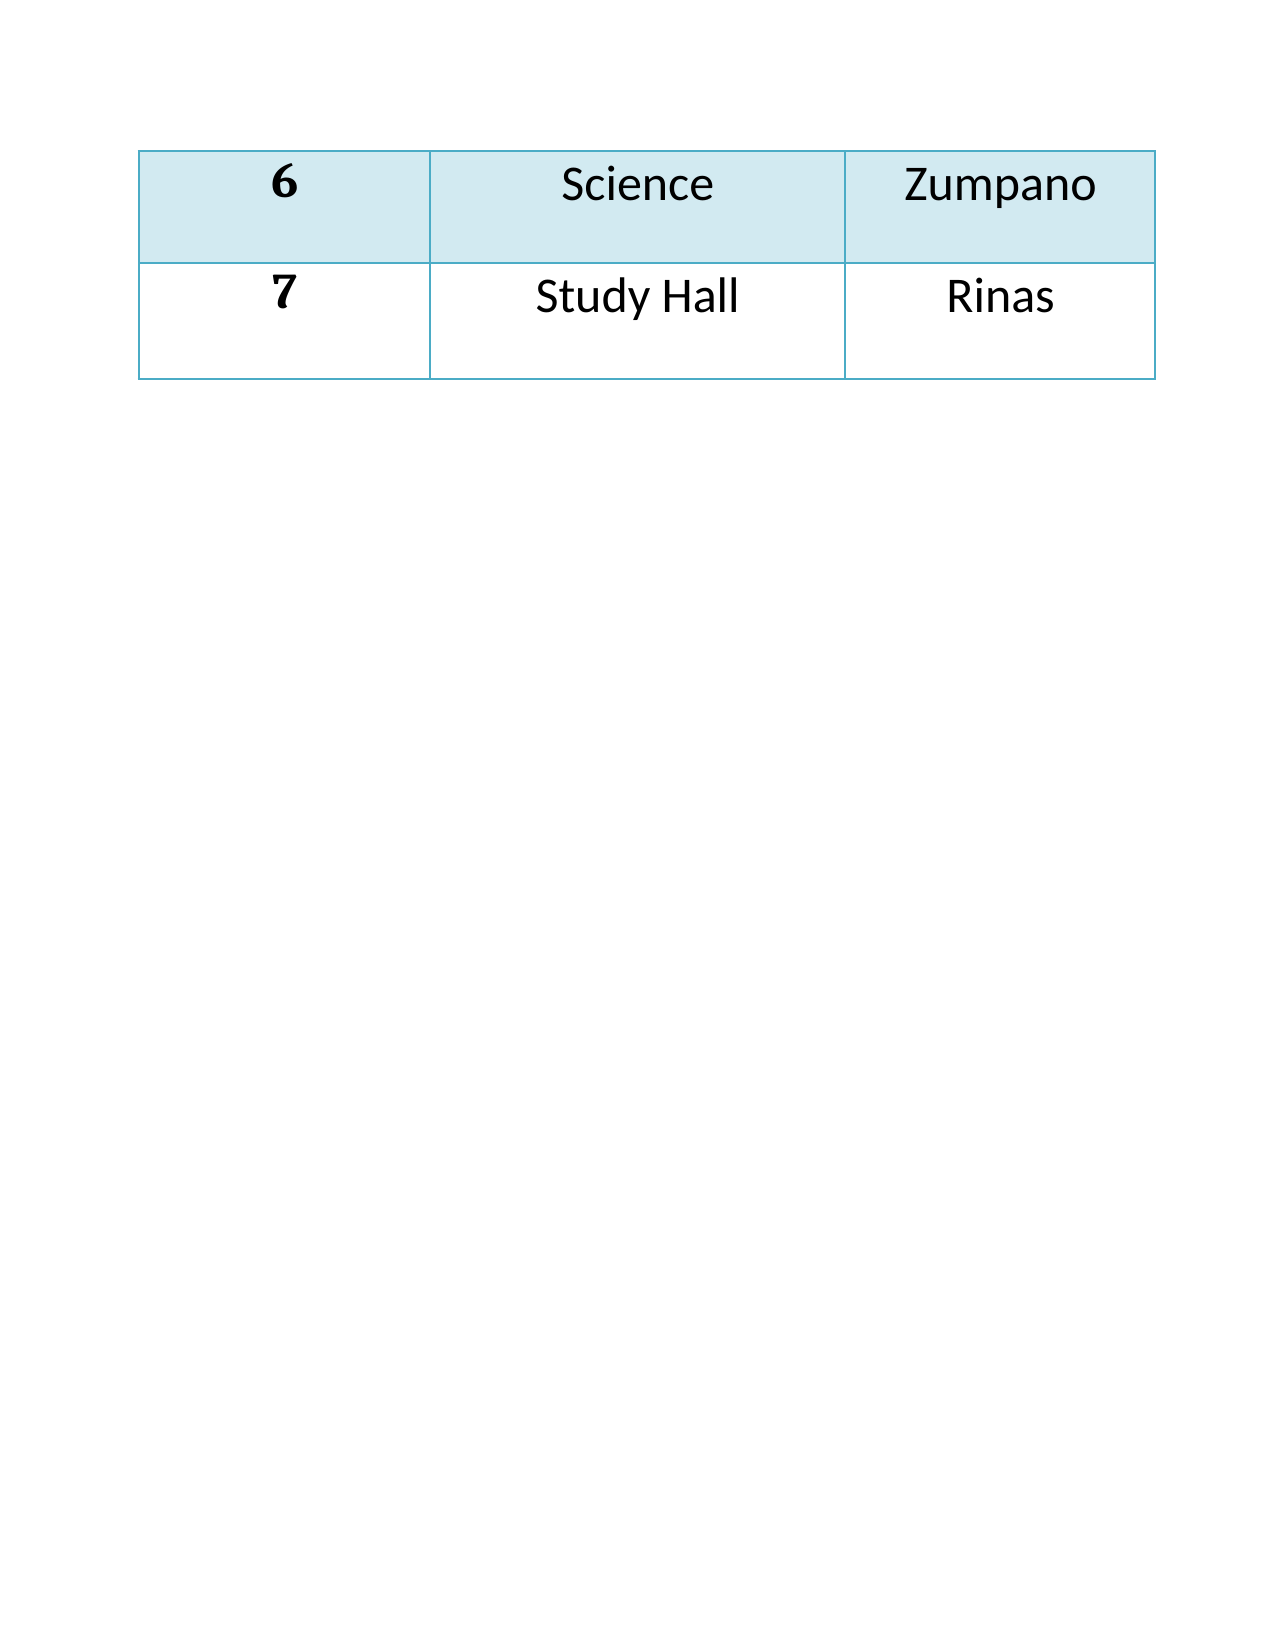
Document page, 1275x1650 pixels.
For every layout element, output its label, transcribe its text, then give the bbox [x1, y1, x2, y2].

table_cell Science [431, 152, 844, 262]
table_cell Rinas [846, 264, 1154, 377]
table_cell Zumpano [846, 152, 1154, 262]
table_cell Study Hall [431, 264, 844, 377]
table_cell 6 [140, 152, 429, 262]
table_cell 7 [140, 264, 429, 377]
